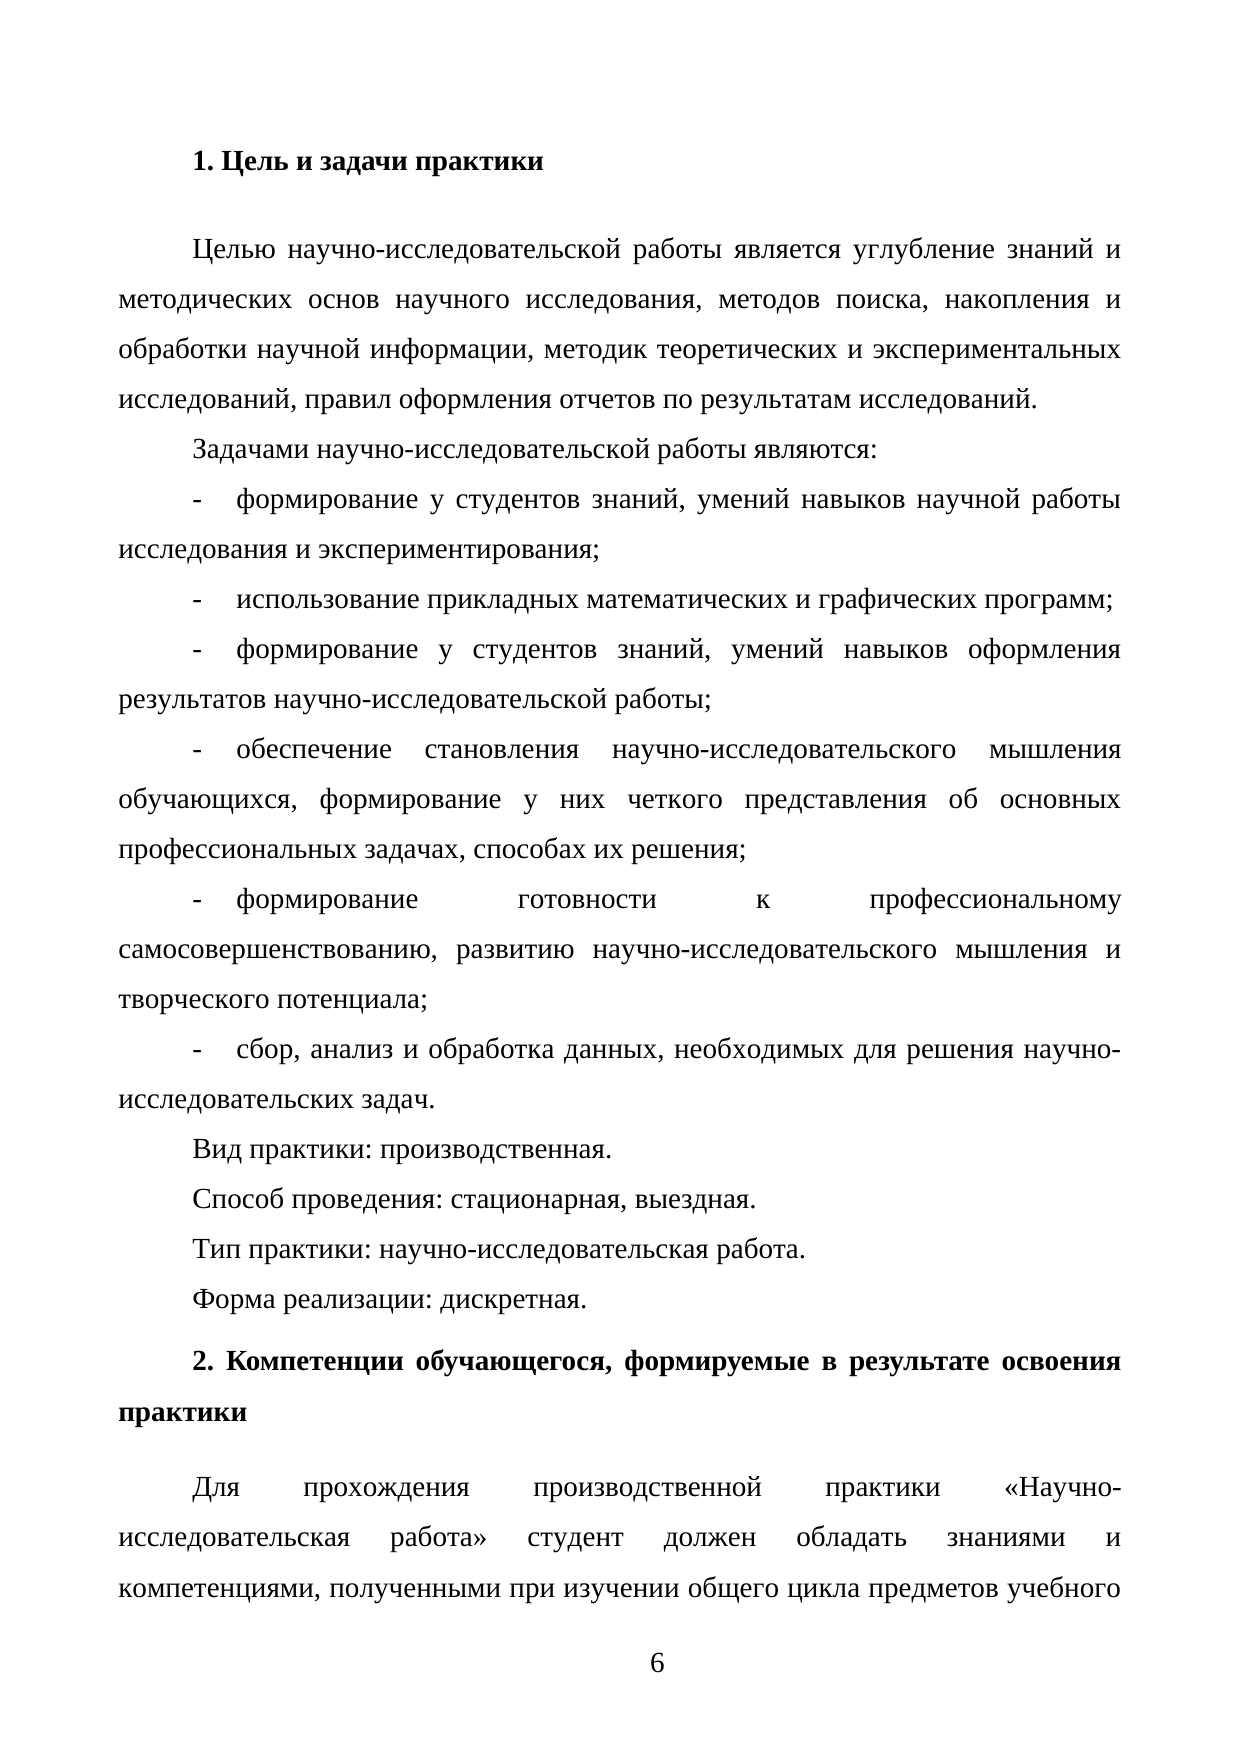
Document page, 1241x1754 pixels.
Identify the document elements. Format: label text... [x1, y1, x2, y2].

text Задачами научно-исследовательской работы являются: [118, 418, 1122, 468]
list формирование у студентов знаний, умений навыков научной работы исследования и экспериментирования; [118, 468, 1122, 568]
text Форма реализации: дискретная. [118, 1268, 1122, 1318]
text Тип практики: научно-исследовательская работа. [118, 1218, 1122, 1268]
text Способ проведения: стационарная, выездная. [118, 1168, 1122, 1218]
list сбор, анализ и обработка данных, необходимых для решения научно-исследовательских задач. [118, 1018, 1122, 1118]
list формирование готовности к профессиональному самосовершенствованию, развитию научно-исследовательского мышления и творческого потенциала; [118, 868, 1122, 1018]
list использование прикладных математических и графических программ; [118, 568, 1122, 618]
subtitle 2. Компетенции обучающегося, формируемые в результате освоения практики [118, 1343, 1122, 1427]
text Целью научно-исследовательской работы является углубление знаний и методических основ научного исследования, методов поиска, накопления и обработки научной информации, методик теоретических и экспериментальных исследований, правил оформления отчетов по результатам исследований. [118, 218, 1122, 418]
list формирование у студентов знаний, умений навыков оформления результатов научно-исследовательской работы; [118, 618, 1122, 718]
subtitle 1. Цель и задачи практики [118, 143, 1122, 177]
list обеспечение становления научно-исследовательского мышления обучающихся, формирование у них четкого представления об основных профессиональных задачах, способах их решения; [118, 718, 1122, 868]
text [118, 1469, 1122, 1603]
text Вид практики: производственная. [118, 1118, 1122, 1168]
